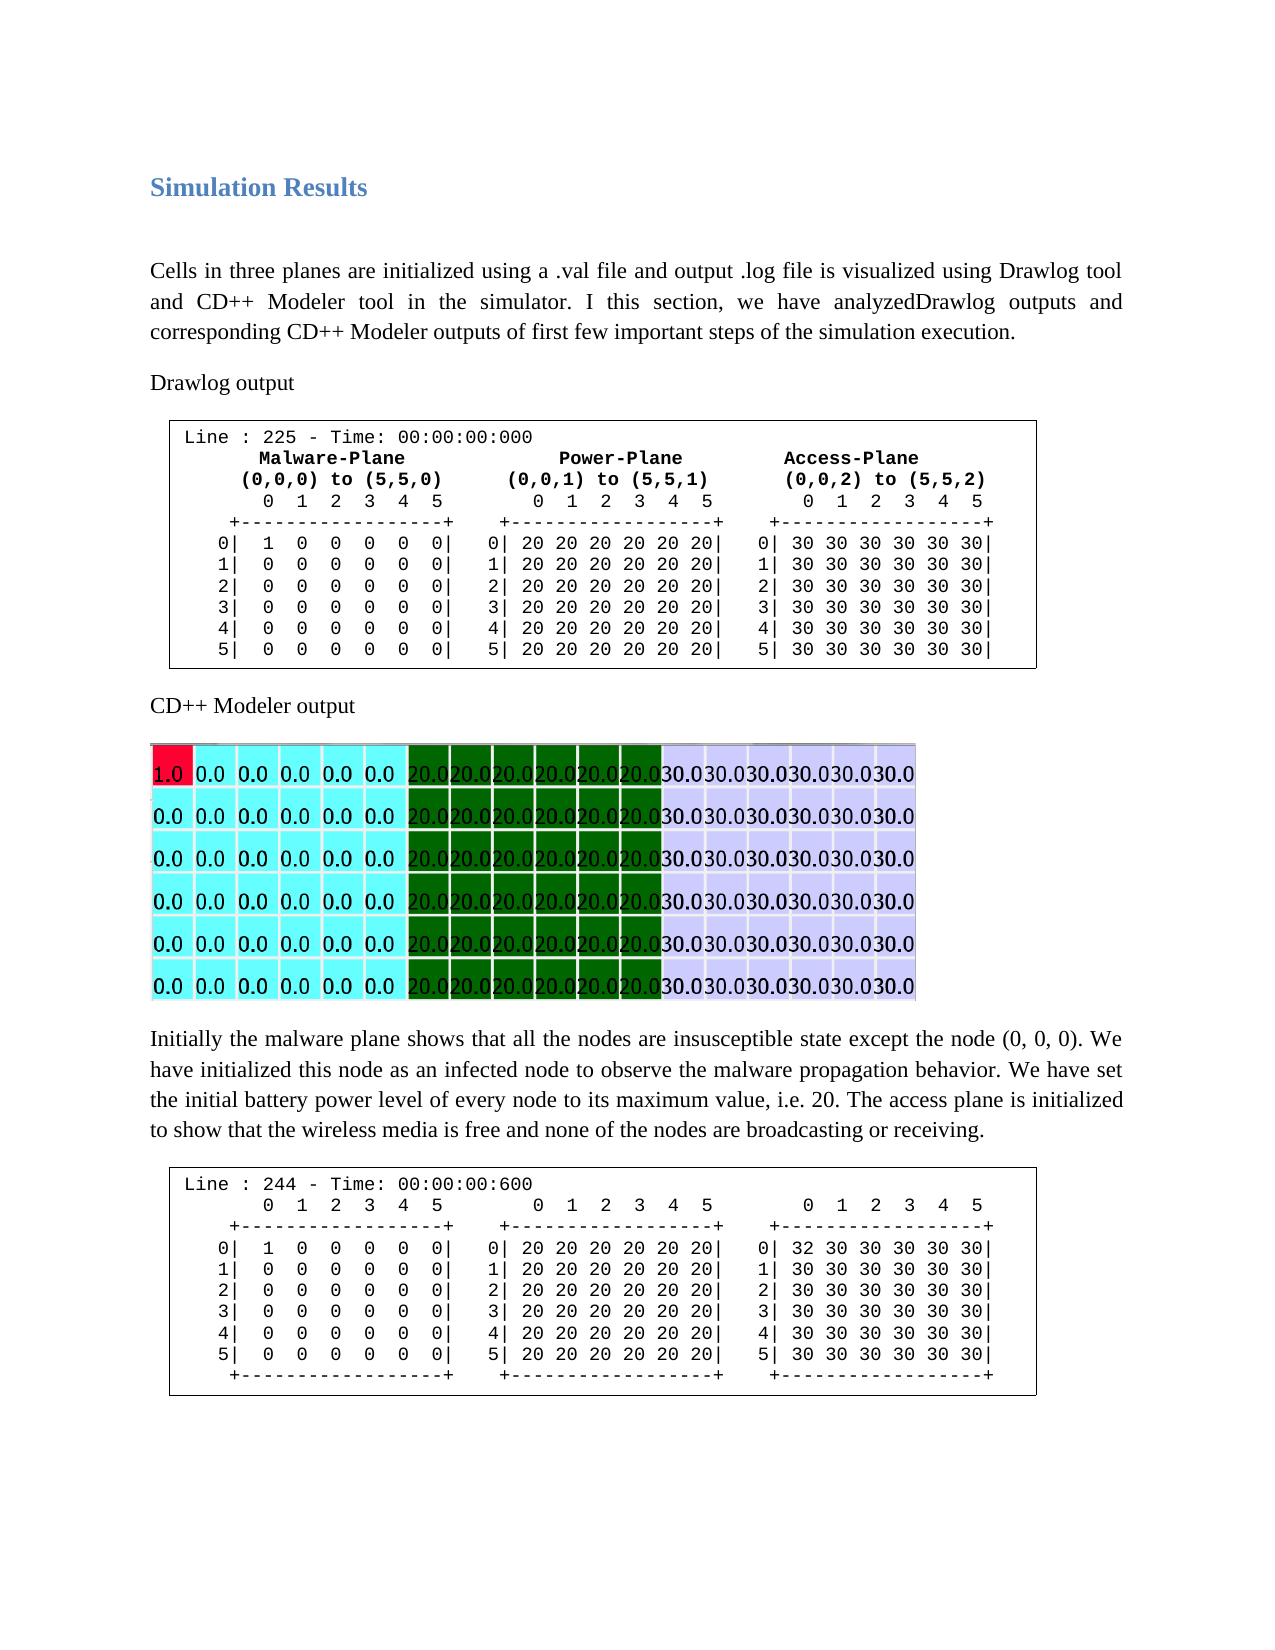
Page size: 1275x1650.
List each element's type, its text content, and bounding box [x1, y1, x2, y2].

text Initially the malware plane shows that all the nodes are insusceptible state except the node (0, 0, 0). We have initialized this node as an infected node to observe the malware propagation behavior. We have set the initial battery power level of every node to its maximum value, i.e. 20. The access plane is initialized to show that the wireless media is free and none of the nodes are broadcasting or receiving. [150, 1025, 1125, 1142]
subtitle Simulation Results [150, 171, 1125, 202]
text Cells in three planes are initialized using a .val file and output .log file is visualized using Drawlog tool and CD++ Modeler tool in the simulator. I this section, we have analyzedDrawlog outputs and corresponding CD++ Modeler outputs of first few important steps of the simulation execution. [150, 258, 1125, 344]
text Drawlog output [150, 369, 1125, 395]
text CD++ Modeler output [150, 693, 1125, 719]
picture [150, 743, 916, 1001]
